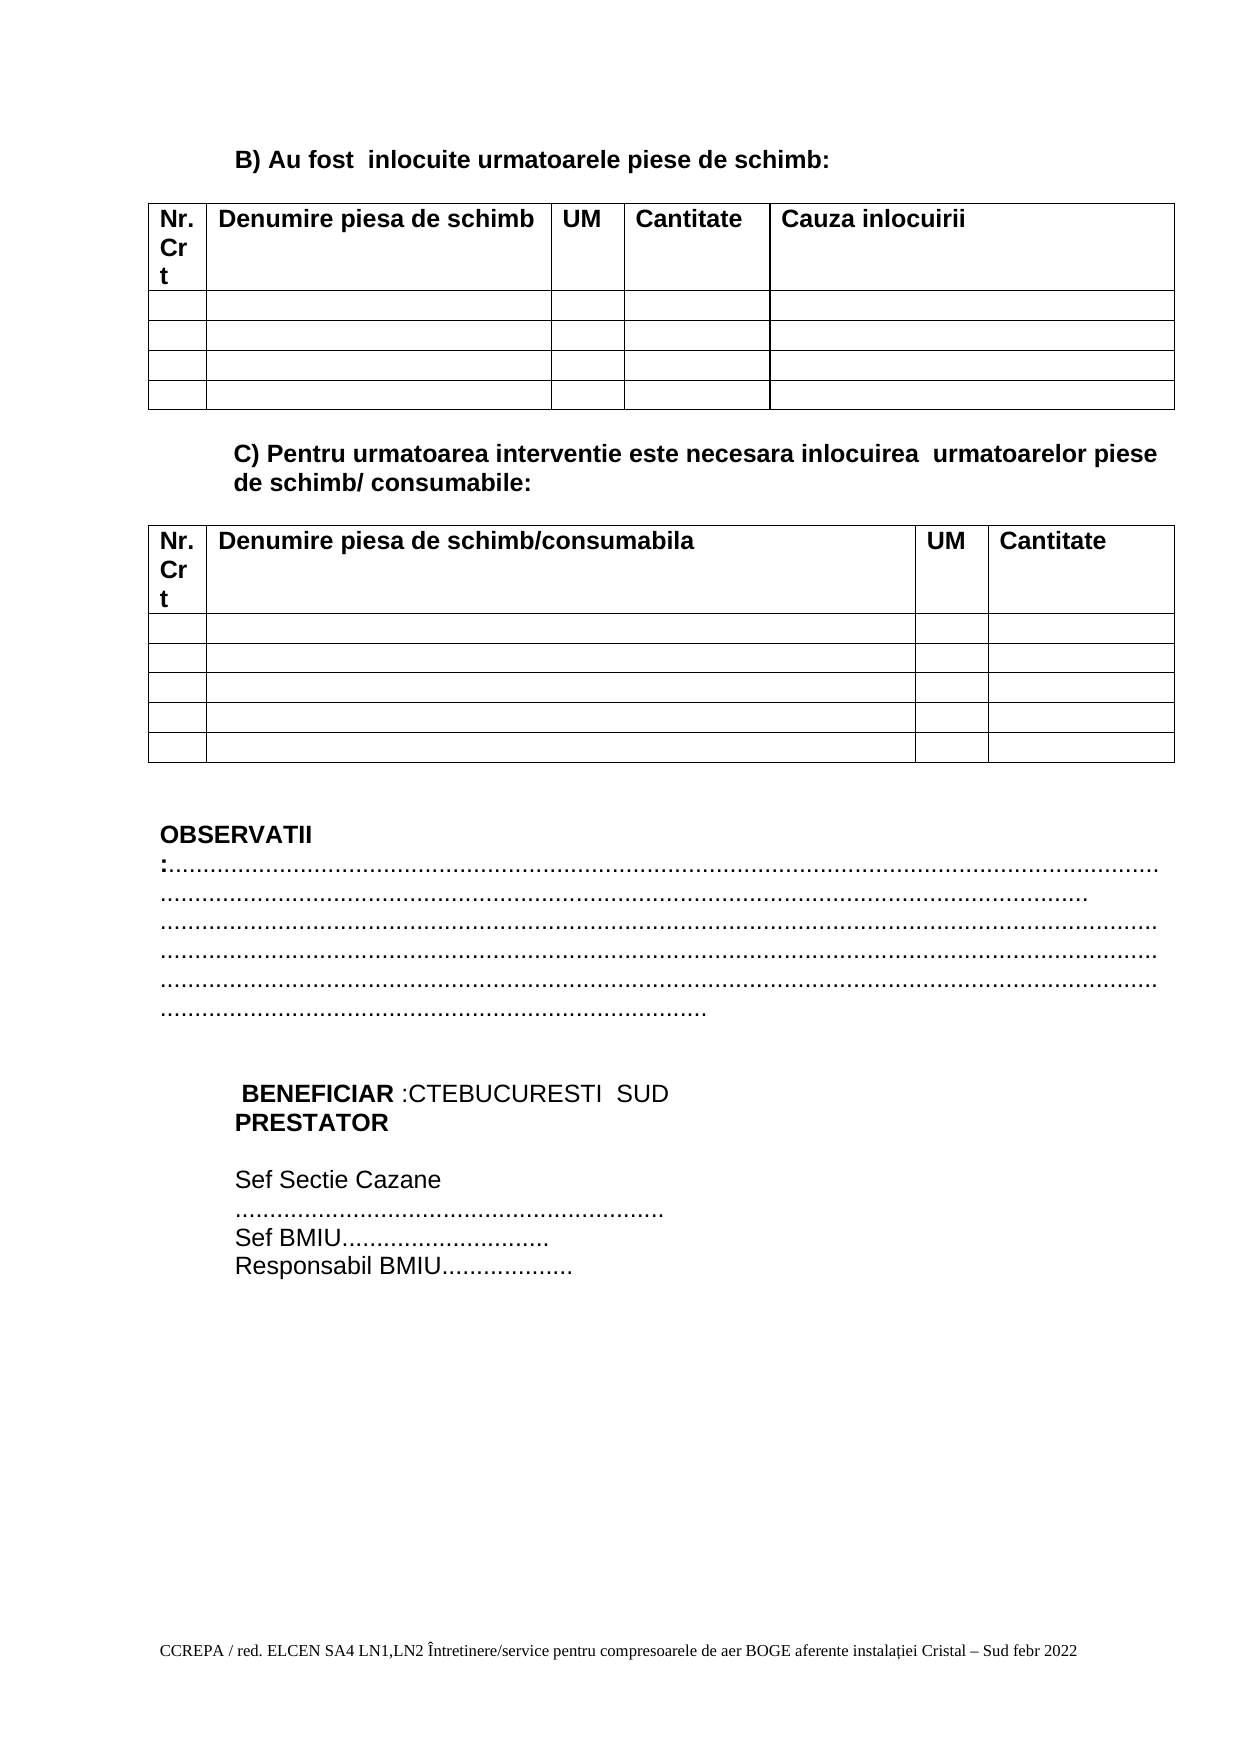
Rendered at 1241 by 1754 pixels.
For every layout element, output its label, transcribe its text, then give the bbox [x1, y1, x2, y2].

table_cell [771, 291, 1174, 320]
table_cell [916, 733, 988, 762]
table_header Cantitate [989, 526, 1174, 613]
text Responsabil BMIU................... [159, 1251, 1163, 1280]
table_cell [625, 291, 769, 320]
table_cell [207, 321, 551, 350]
table_cell [989, 673, 1174, 702]
table_cell [552, 381, 624, 409]
table_cell [625, 321, 769, 350]
text Sef Sectie Cazane [159, 1165, 1163, 1194]
table_cell [149, 381, 206, 409]
table_cell [207, 733, 915, 762]
table_header Denumire piesa de schimb/consumabila [207, 526, 915, 613]
text OBSERVATII:..................................................................................................................................................................................................................................................................................... [159, 820, 1163, 906]
text C) Pentru urmatoarea interventie este necesara inlocuirea urmatoarelor piese de schimb/ consumabile: [233, 439, 1163, 497]
table_cell [207, 351, 551, 379]
table_cell [207, 703, 915, 732]
table_cell [916, 703, 988, 732]
table_header UM [916, 526, 988, 613]
table_cell [149, 351, 206, 379]
table_header UM [552, 204, 624, 290]
text BENEFICIAR :CTEBUCURESTI SUD PRESTATOR [234, 1079, 1163, 1136]
table_header Denumire piesa de schimb [207, 204, 551, 290]
table_cell [771, 321, 1174, 350]
table_cell [771, 351, 1174, 379]
table_cell [989, 703, 1174, 732]
table_cell [207, 614, 915, 642]
table_cell [916, 644, 988, 672]
table_cell [207, 644, 915, 672]
table_cell [989, 614, 1174, 642]
table_cell [207, 673, 915, 702]
table_cell [149, 703, 206, 732]
table_cell [149, 321, 206, 350]
table_cell [149, 614, 206, 642]
table_header Nr. Crt [149, 204, 206, 290]
table_cell [916, 614, 988, 642]
table_cell [625, 381, 769, 409]
table_cell [552, 321, 624, 350]
table_cell [625, 351, 769, 379]
table_cell [149, 673, 206, 702]
table_cell [149, 733, 206, 762]
table_cell [149, 291, 206, 320]
text Sef BMIU.............................. [159, 1223, 1163, 1251]
table_header Cauza inlocuirii [771, 204, 1174, 290]
table_cell [207, 381, 551, 409]
table_cell [207, 291, 551, 320]
text B) Au fost inlocuite urmatoarele piese de schimb: [159, 145, 1163, 174]
text .............................................................. [159, 1194, 1163, 1223]
table_cell [771, 381, 1174, 409]
table_cell [916, 673, 988, 702]
table_cell [989, 644, 1174, 672]
text ............................................................................................................................................................................................................................................................................................................................................................................................................................................................................................................................... [159, 906, 1163, 1021]
table_cell [552, 291, 624, 320]
table_cell [149, 644, 206, 672]
table_header Nr. Crt [149, 526, 206, 613]
table_header Cantitate [625, 204, 769, 290]
table_cell [989, 733, 1174, 762]
table_cell [552, 351, 624, 379]
